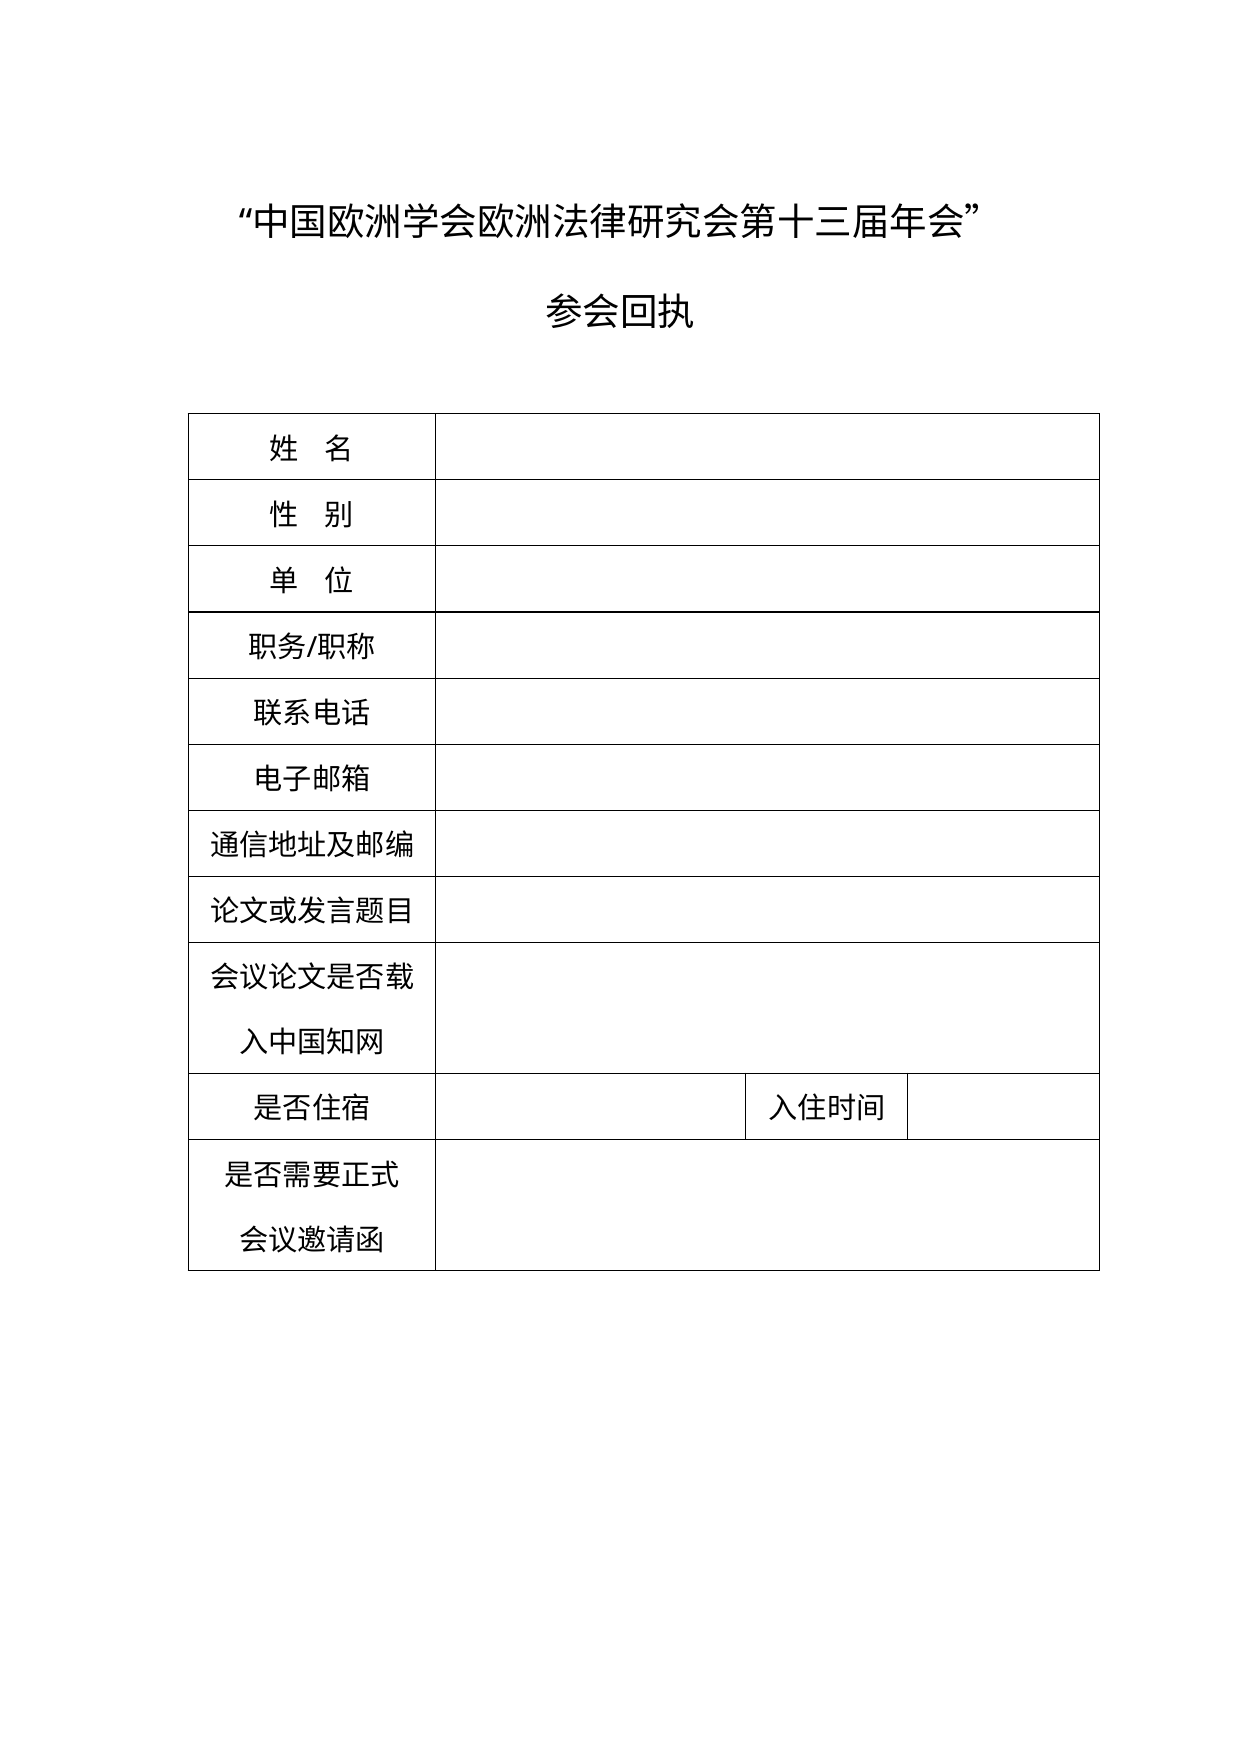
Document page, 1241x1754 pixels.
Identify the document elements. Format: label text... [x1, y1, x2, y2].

table_cell 通信地址及邮编 [189, 811, 435, 876]
table_cell 职务/职称 [189, 613, 435, 677]
title 参会回执 [187, 277, 1053, 342]
table_cell 是否需要正式 会议邀请函 [189, 1140, 435, 1270]
table_cell [436, 745, 1099, 809]
table_cell [436, 1140, 1099, 1270]
table_cell 联系电话 [189, 679, 435, 743]
title “中国欧洲学会欧洲法律研究会第十三届年会” [187, 187, 1053, 252]
table_cell [436, 877, 1099, 942]
table_header 姓 名 [189, 414, 435, 479]
table_cell 入住时间 [746, 1074, 907, 1139]
table_cell 性 别 [189, 480, 435, 545]
table_cell [436, 679, 1099, 743]
table_cell [436, 943, 1099, 1073]
table_cell 是否住宿 [189, 1074, 435, 1139]
table_cell [436, 613, 1099, 677]
table_cell [908, 1074, 1099, 1139]
table_header [436, 414, 1099, 479]
table_cell 会议论文是否载入中国知网 [189, 943, 435, 1073]
table_cell [436, 811, 1099, 876]
table_cell 论文或发言题目 [189, 877, 435, 942]
table_cell [436, 1074, 745, 1139]
table_cell [436, 546, 1099, 611]
table_cell 电子邮箱 [189, 745, 435, 809]
table_cell 单 位 [189, 546, 435, 611]
table_cell [436, 480, 1099, 545]
